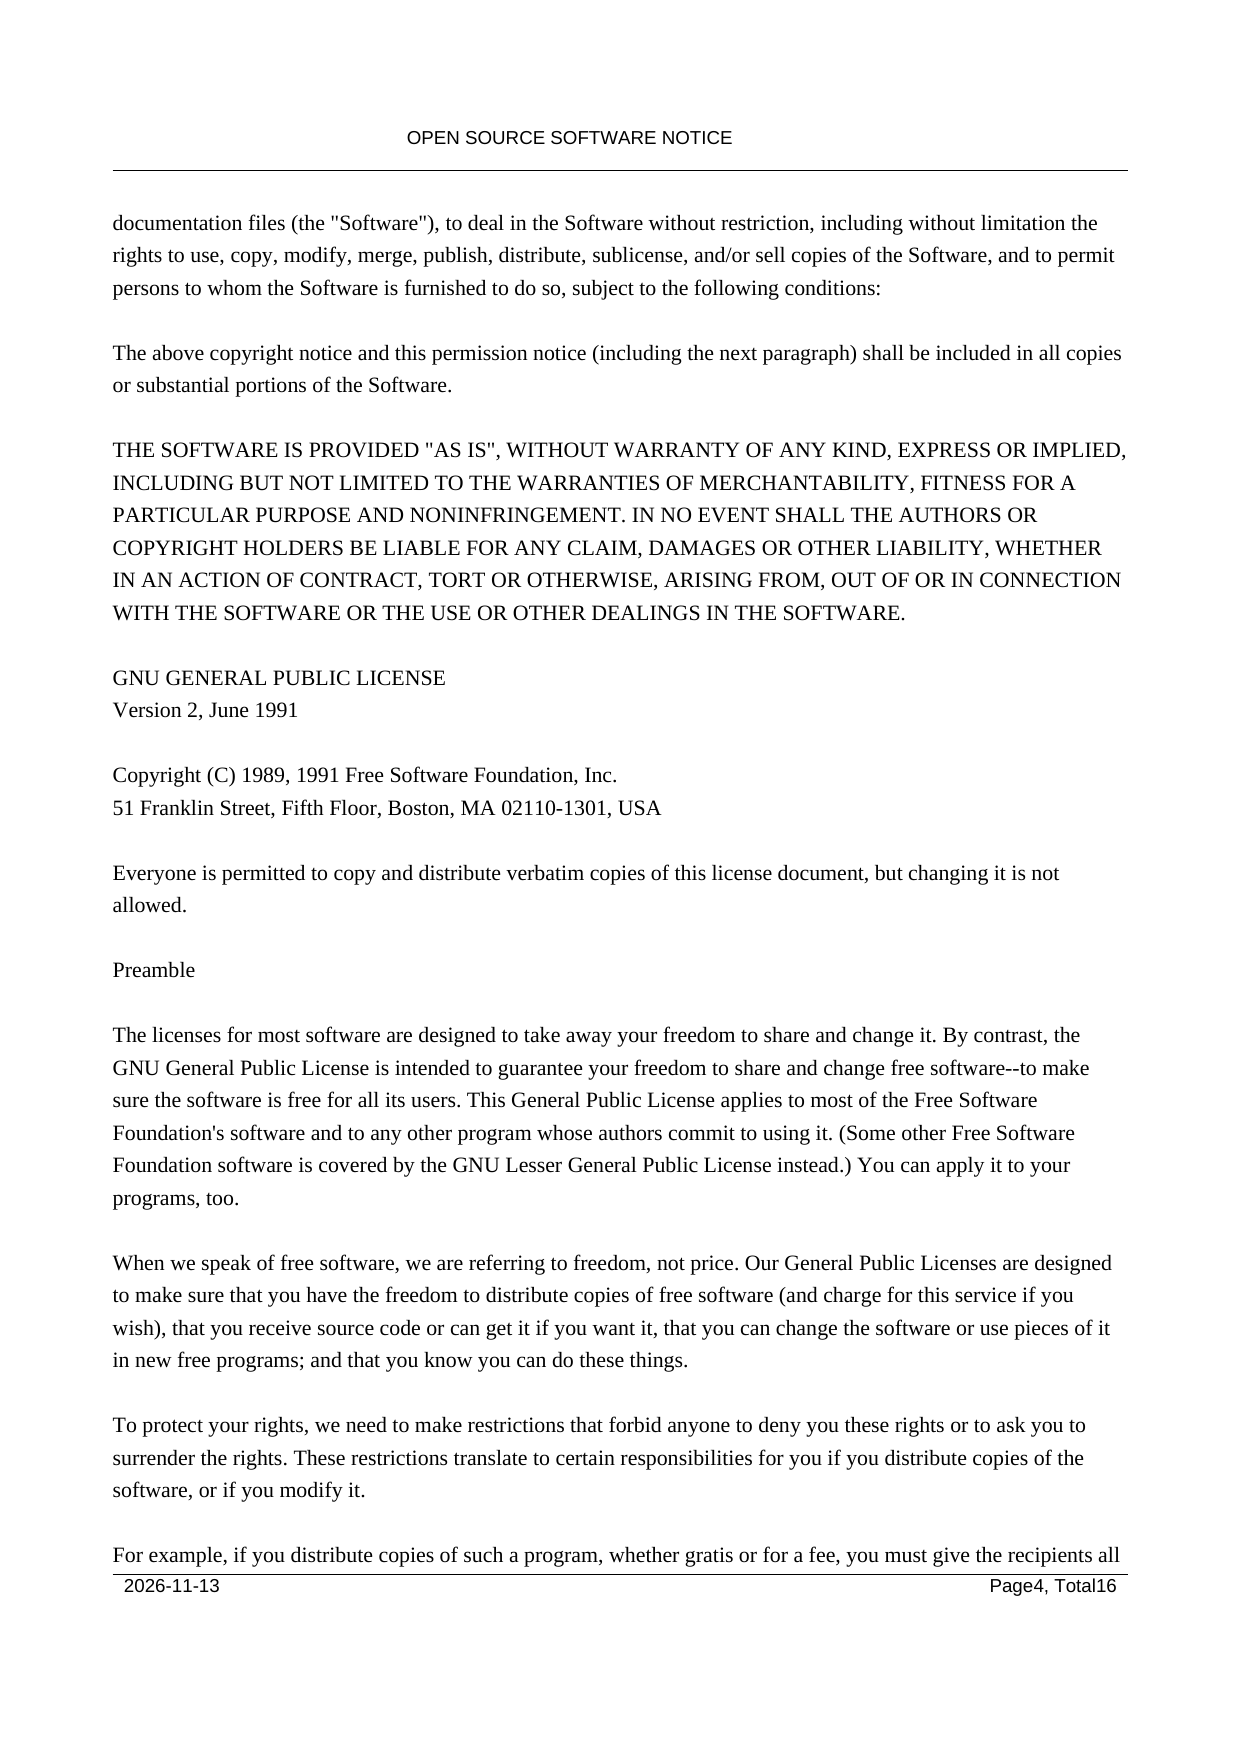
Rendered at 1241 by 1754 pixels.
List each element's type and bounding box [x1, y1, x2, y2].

text [112, 206, 1128, 1571]
